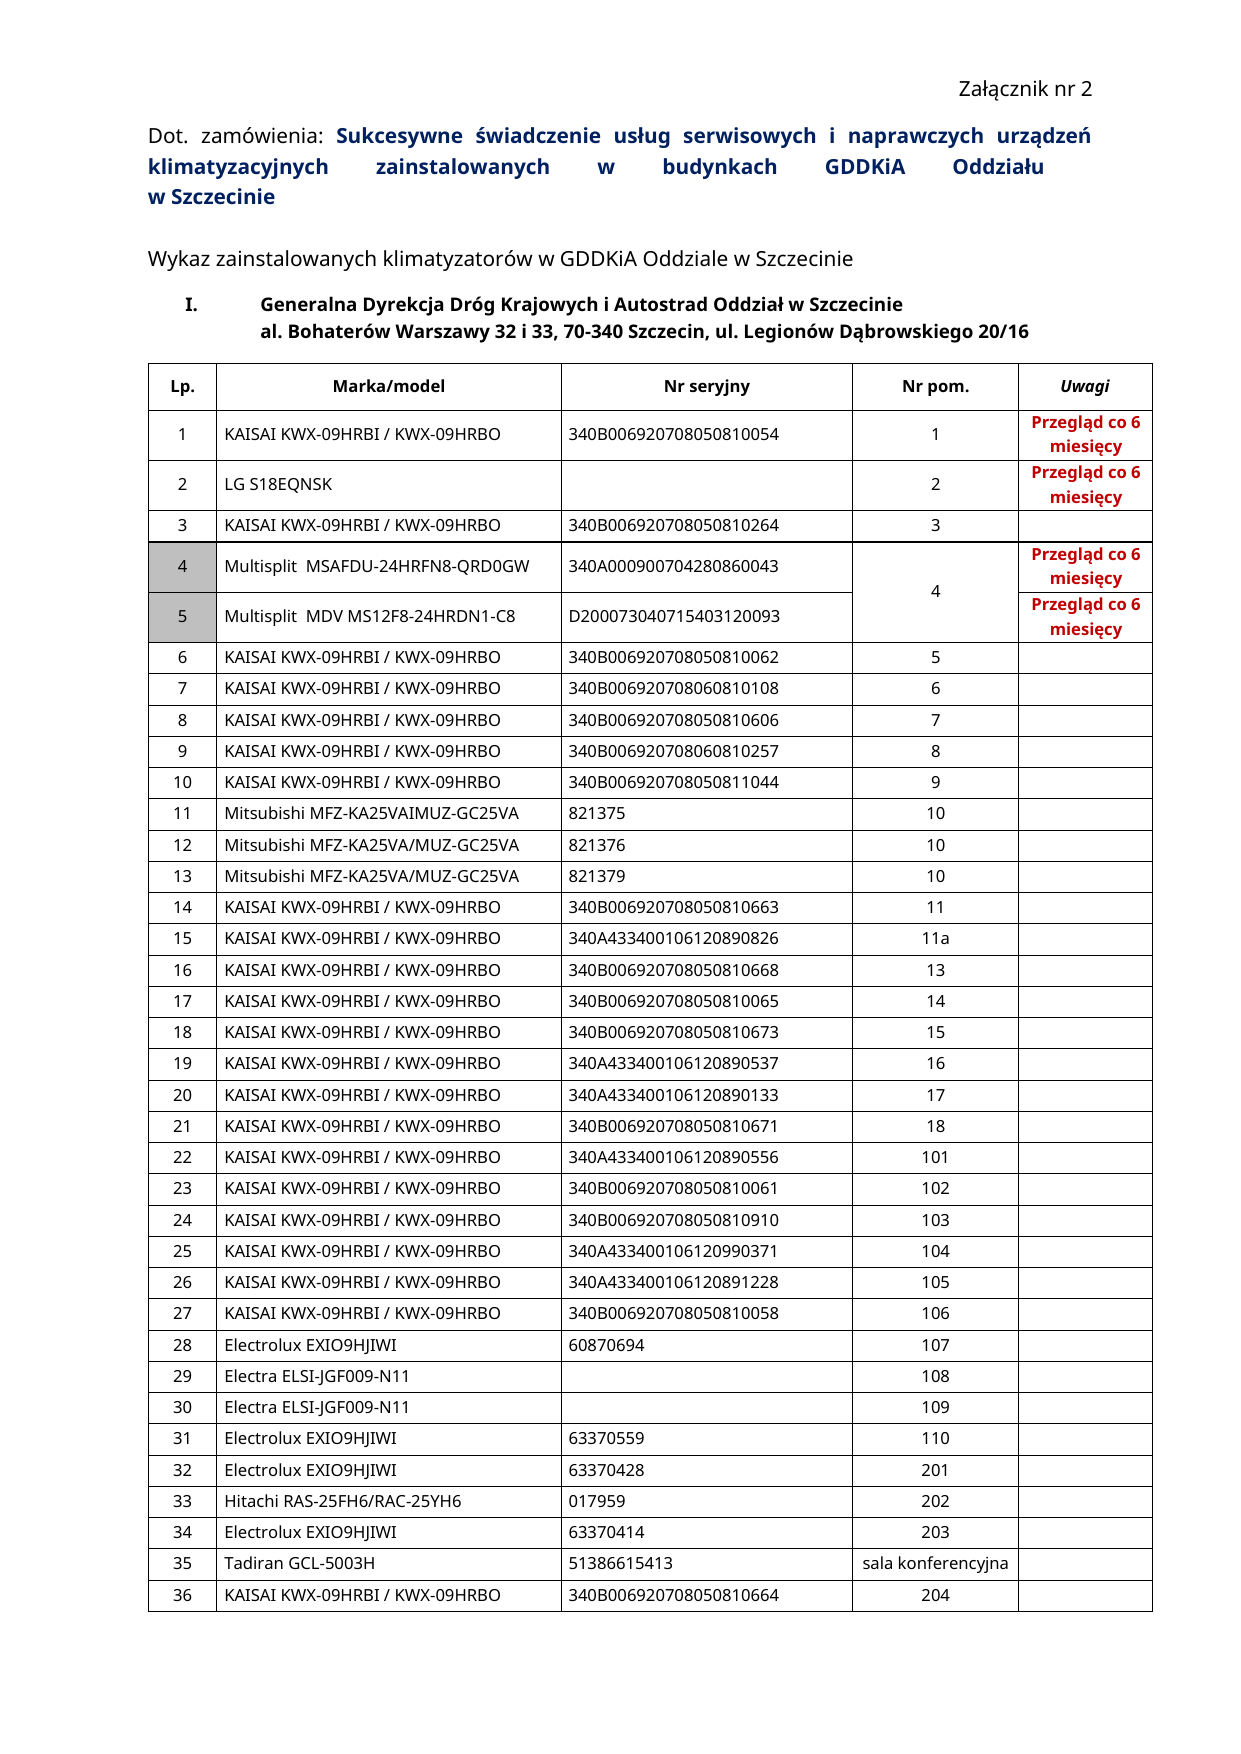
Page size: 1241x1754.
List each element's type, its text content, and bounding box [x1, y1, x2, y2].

table_cell 27 [149, 1299, 216, 1329]
table_cell Electrolux EXIO9HJIWI [217, 1424, 561, 1454]
table_cell Przegląd co 6 miesięcy [1019, 411, 1152, 460]
table_cell 18 [149, 1018, 216, 1048]
table_cell 6 [149, 643, 216, 673]
table_cell 11 [853, 893, 1018, 923]
table_cell 340B006920708060810257 [562, 737, 852, 767]
table_cell 202 [853, 1487, 1018, 1517]
text Załącznik nr 2 [148, 74, 1093, 102]
table_cell 9 [149, 737, 216, 767]
table_cell KAISAI KWX-09HRBI / KWX-09HRBO [217, 643, 561, 673]
table_cell 30 [149, 1393, 216, 1423]
table_cell KAISAI KWX-09HRBI / KWX-09HRBO [217, 1081, 561, 1111]
table_cell 7 [853, 706, 1018, 736]
table_cell 17 [853, 1081, 1018, 1111]
table_cell KAISAI KWX-09HRBI / KWX-09HRBO [217, 1268, 561, 1298]
table_cell 29 [149, 1362, 216, 1392]
table_cell 340B006920708050811044 [562, 768, 852, 798]
table_cell 4 [853, 543, 1018, 642]
table_cell LG S18EQNSK [217, 461, 561, 510]
table_cell 7 [149, 674, 216, 704]
table_cell 22 [149, 1143, 216, 1173]
table_cell 103 [853, 1206, 1018, 1236]
table_cell KAISAI KWX-09HRBI / KWX-09HRBO [217, 1581, 561, 1611]
table_cell 340B006920708050810264 [562, 511, 852, 541]
table_cell 340B006920708050810065 [562, 987, 852, 1017]
table_cell [1019, 1268, 1152, 1298]
table_cell [1019, 1112, 1152, 1142]
table_cell KAISAI KWX-09HRBI / KWX-09HRBO [217, 924, 561, 954]
table_cell [1019, 1018, 1152, 1048]
table_cell 63370559 [562, 1424, 852, 1454]
table_cell KAISAI KWX-09HRBI / KWX-09HRBO [217, 511, 561, 541]
table_cell 017959 [562, 1487, 852, 1517]
table_header Nr seryjny [562, 364, 852, 409]
table_cell 31 [149, 1424, 216, 1454]
table_cell 8 [853, 737, 1018, 767]
table_cell [1019, 1299, 1152, 1329]
table_cell 13 [853, 956, 1018, 986]
table_cell 340B006920708050810664 [562, 1581, 852, 1611]
table_cell 14 [149, 893, 216, 923]
table_cell KAISAI KWX-09HRBI / KWX-09HRBO [217, 1018, 561, 1048]
table_cell Tadiran GCL-5003H [217, 1549, 561, 1579]
table_cell [1019, 1081, 1152, 1111]
table_cell 340B006920708050810062 [562, 643, 852, 673]
table_cell 24 [149, 1206, 216, 1236]
table_cell 821375 [562, 799, 852, 829]
table_cell 340B006920708060810108 [562, 674, 852, 704]
table_cell 821376 [562, 831, 852, 861]
table_cell [1019, 511, 1152, 541]
table_cell 203 [853, 1518, 1018, 1548]
table_cell 340A433400106120990371 [562, 1237, 852, 1267]
table_cell 201 [853, 1456, 1018, 1486]
table_cell 102 [853, 1174, 1018, 1204]
table_cell KAISAI KWX-09HRBI / KWX-09HRBO [217, 1299, 561, 1329]
table_cell 34 [149, 1518, 216, 1548]
table_cell [1019, 1174, 1152, 1204]
table_cell [1019, 1487, 1152, 1517]
table_cell 340B006920708050810910 [562, 1206, 852, 1236]
table_cell 340A433400106120890556 [562, 1143, 852, 1173]
table_cell [1019, 1206, 1152, 1236]
table_cell Multisplit MSAFDU-24HRFN8-QRD0GW [217, 543, 561, 592]
table_cell 23 [149, 1174, 216, 1204]
table_cell [1019, 924, 1152, 954]
table_cell [1019, 862, 1152, 892]
text Wykaz zainstalowanych klimatyzatorów w GDDKiA Oddziale w Szczecinie [148, 244, 1093, 272]
table_cell KAISAI KWX-09HRBI / KWX-09HRBO [217, 956, 561, 986]
table_cell [1019, 1049, 1152, 1079]
table_cell [1019, 1331, 1152, 1361]
table_cell KAISAI KWX-09HRBI / KWX-09HRBO [217, 1206, 561, 1236]
table_cell 105 [853, 1268, 1018, 1298]
table_cell [1019, 1237, 1152, 1267]
table_cell 33 [149, 1487, 216, 1517]
table_header Lp. [149, 364, 216, 409]
list al. Bohaterów Warszawy 32 i 33, 70-340 Szczecin, ul. Legionów Dąbrowskiego 20/16 [260, 318, 1093, 344]
table_cell KAISAI KWX-09HRBI / KWX-09HRBO [217, 1174, 561, 1204]
table_cell Electrolux EXIO9HJIWI [217, 1456, 561, 1486]
table_cell 13 [149, 862, 216, 892]
list Generalna Dyrekcja Dróg Krajowych i Autostrad Oddział w Szczecinie [185, 291, 1093, 316]
table_cell [1019, 643, 1152, 673]
table_cell 19 [149, 1049, 216, 1079]
table_cell [1019, 1518, 1152, 1548]
table_cell 340B006920708050810668 [562, 956, 852, 986]
table_header Nr pom. [853, 364, 1018, 409]
table_cell [1019, 768, 1152, 798]
table_cell [1019, 831, 1152, 861]
table_cell 10 [853, 799, 1018, 829]
table_cell 340B006920708050810054 [562, 411, 852, 460]
table_cell 340B006920708050810058 [562, 1299, 852, 1329]
table_cell Electra ELSI-JGF009-N11 [217, 1362, 561, 1392]
table_cell 10 [853, 831, 1018, 861]
table_cell D200073040715403120093 [562, 593, 852, 642]
table_cell 60870694 [562, 1331, 852, 1361]
table_cell 821379 [562, 862, 852, 892]
table_cell [1019, 1456, 1152, 1486]
table_cell [1019, 737, 1152, 767]
table_cell 14 [853, 987, 1018, 1017]
table_cell 109 [853, 1393, 1018, 1423]
table_cell 17 [149, 987, 216, 1017]
table_cell 340B006920708050810663 [562, 893, 852, 923]
table_cell 28 [149, 1331, 216, 1361]
table_cell 25 [149, 1237, 216, 1267]
table_header Uwagi [1019, 364, 1152, 409]
table_header Marka/model [217, 364, 561, 409]
table_cell KAISAI KWX-09HRBI / KWX-09HRBO [217, 674, 561, 704]
table_cell [1019, 1143, 1152, 1173]
table_cell 110 [853, 1424, 1018, 1454]
table_cell [562, 461, 852, 510]
table_cell 21 [149, 1112, 216, 1142]
table_cell [1019, 674, 1152, 704]
table_cell 18 [853, 1112, 1018, 1142]
table_cell [1019, 1362, 1152, 1392]
table_cell KAISAI KWX-09HRBI / KWX-09HRBO [217, 893, 561, 923]
table_cell 2 [149, 461, 216, 510]
table_cell 3 [149, 511, 216, 541]
table_cell [562, 1393, 852, 1423]
table_cell 16 [149, 956, 216, 986]
table_cell 8 [149, 706, 216, 736]
text Dot. zamówienia: Sukcesywne świadczenie usług serwisowych i naprawczych urządzeń klimatyzacyjnych zainstalowanych w budynkach GDDKiA Oddziału w Szczecinie [148, 121, 1093, 211]
table_cell 1 [853, 411, 1018, 460]
table_cell 340B006920708050810671 [562, 1112, 852, 1142]
table_cell 340B006920708050810606 [562, 706, 852, 736]
table_cell 204 [853, 1581, 1018, 1611]
table_cell Mitsubishi MFZ-KA25VA/MUZ-GC25VA [217, 862, 561, 892]
table_cell [1019, 799, 1152, 829]
table_cell 15 [853, 1018, 1018, 1048]
table_cell 16 [853, 1049, 1018, 1079]
table_cell Multisplit MDV MS12F8-24HRDN1-C8 [217, 593, 561, 642]
table_cell 11a [853, 924, 1018, 954]
table_cell Electra ELSI-JGF009-N11 [217, 1393, 561, 1423]
table_cell 6 [853, 674, 1018, 704]
table_cell KAISAI KWX-09HRBI / KWX-09HRBO [217, 987, 561, 1017]
table_cell Mitsubishi MFZ-KA25VAIMUZ-GC25VA [217, 799, 561, 829]
table_cell [1019, 1393, 1152, 1423]
table_cell 51386615413 [562, 1549, 852, 1579]
table_cell Electrolux EXIO9HJIWI [217, 1518, 561, 1548]
table_cell [1019, 987, 1152, 1017]
table_cell Przegląd co 6 miesięcy [1019, 461, 1152, 510]
table_cell 340A433400106120890826 [562, 924, 852, 954]
table_cell 20 [149, 1081, 216, 1111]
table_cell [1019, 893, 1152, 923]
table_cell KAISAI KWX-09HRBI / KWX-09HRBO [217, 411, 561, 460]
table_cell Electrolux EXIO9HJIWI [217, 1331, 561, 1361]
table_cell 9 [853, 768, 1018, 798]
table_cell 36 [149, 1581, 216, 1611]
table_cell 340A433400106120890133 [562, 1081, 852, 1111]
table_cell 104 [853, 1237, 1018, 1267]
table_cell [1019, 956, 1152, 986]
table_cell KAISAI KWX-09HRBI / KWX-09HRBO [217, 737, 561, 767]
table_cell 15 [149, 924, 216, 954]
table_cell [1019, 1581, 1152, 1611]
table_cell 4 [149, 543, 216, 592]
table_cell [1019, 1424, 1152, 1454]
table_cell KAISAI KWX-09HRBI / KWX-09HRBO [217, 1112, 561, 1142]
table_cell 11 [149, 799, 216, 829]
table_cell 12 [149, 831, 216, 861]
table_cell 10 [149, 768, 216, 798]
table_cell Hitachi RAS-25FH6/RAC-25YH6 [217, 1487, 561, 1517]
table_cell KAISAI KWX-09HRBI / KWX-09HRBO [217, 1143, 561, 1173]
table_cell 106 [853, 1299, 1018, 1329]
table_cell sala konferencyjna [853, 1549, 1018, 1579]
table_cell 101 [853, 1143, 1018, 1173]
table_cell 107 [853, 1331, 1018, 1361]
table_cell Mitsubishi MFZ-KA25VA/MUZ-GC25VA [217, 831, 561, 861]
table_cell 5 [149, 593, 216, 642]
table_cell 340A433400106120891228 [562, 1268, 852, 1298]
table_cell 340B006920708050810673 [562, 1018, 852, 1048]
table_cell 63370414 [562, 1518, 852, 1548]
table_cell 35 [149, 1549, 216, 1579]
table_cell 340A433400106120890537 [562, 1049, 852, 1079]
table_cell KAISAI KWX-09HRBI / KWX-09HRBO [217, 706, 561, 736]
table_cell KAISAI KWX-09HRBI / KWX-09HRBO [217, 1237, 561, 1267]
table_cell [562, 1362, 852, 1392]
table_cell Przegląd co 6 miesięcy [1019, 543, 1152, 592]
table_cell KAISAI KWX-09HRBI / KWX-09HRBO [217, 768, 561, 798]
table_cell Przegląd co 6 miesięcy [1019, 593, 1152, 642]
table_cell 3 [853, 511, 1018, 541]
table_cell KAISAI KWX-09HRBI / KWX-09HRBO [217, 1049, 561, 1079]
table_cell 63370428 [562, 1456, 852, 1486]
table_cell 340B006920708050810061 [562, 1174, 852, 1204]
table_cell 5 [853, 643, 1018, 673]
table_cell 340A000900704280860043 [562, 543, 852, 592]
table_cell 32 [149, 1456, 216, 1486]
table_cell 108 [853, 1362, 1018, 1392]
table_cell 26 [149, 1268, 216, 1298]
table_cell 2 [853, 461, 1018, 510]
table_cell [1019, 706, 1152, 736]
table_cell [1019, 1549, 1152, 1579]
table_cell 1 [149, 411, 216, 460]
table_cell 10 [853, 862, 1018, 892]
